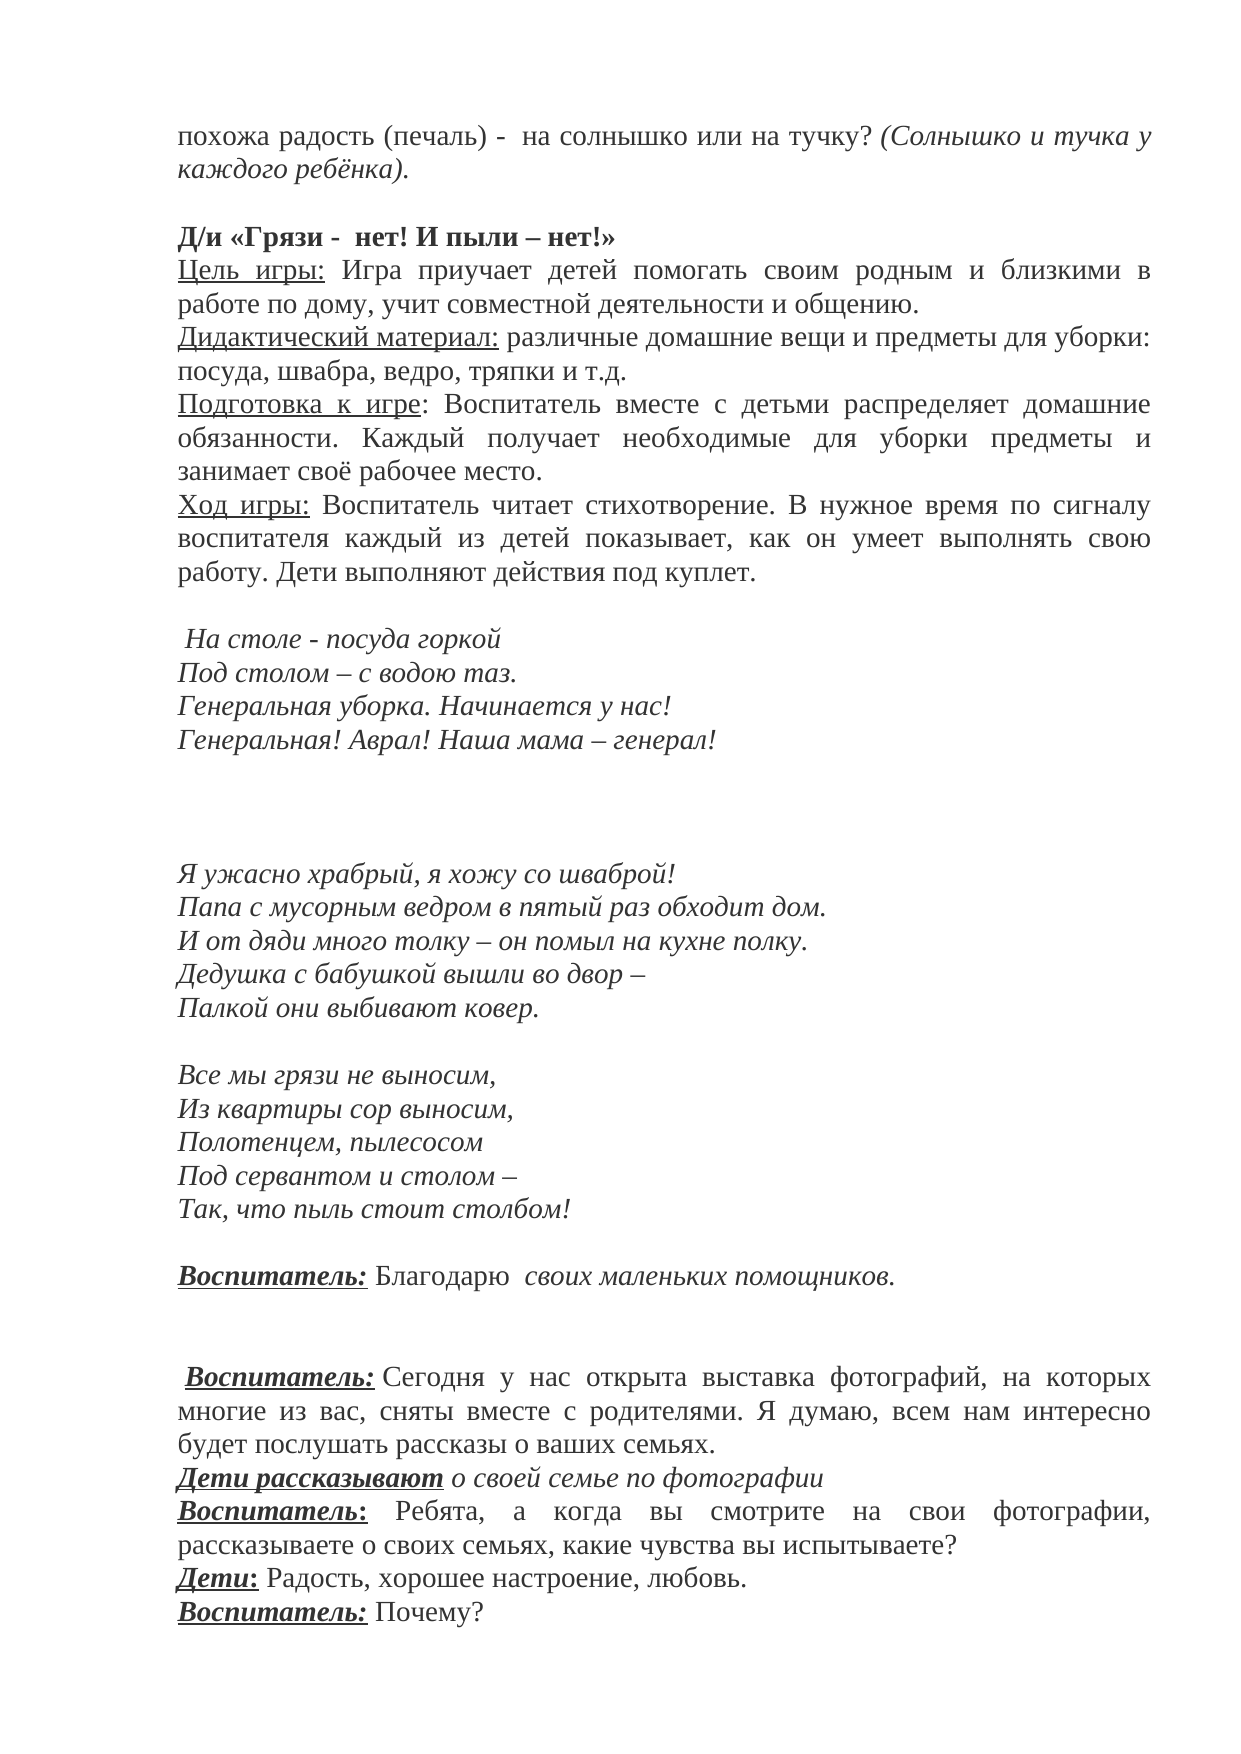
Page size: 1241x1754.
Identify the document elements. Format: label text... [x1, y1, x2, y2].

text Воспитатель: Благодарю своих маленьких помощников. [177, 1258, 1152, 1292]
text Папа с мусорным ведром в пятый раз обходит дом. [177, 889, 1152, 923]
text Генеральная уборка. Начинается у нас! [177, 688, 1152, 722]
text Дети рассказывают о своей семье по фотографии [177, 1460, 1152, 1493]
text Подготовка к игре: Воспитатель вместе с детьми распределяет домашние обязанности. Каждый получает необходимые для уборки предметы и занимает своё рабочее место. [177, 386, 1152, 487]
text Дидактический материал: различные домашние вещи и предметы для уборки: посуда, швабра, ведро, тряпки и т.д. [177, 319, 1152, 386]
text Все мы грязи не выносим, [177, 1057, 1152, 1091]
text Воспитатель: Сегодня у нас открыта выставка фотографий, на которых многие из вас, сняты вместе с родителями. Я думаю, всем нам интересно будет послушать рассказы о ваших семьях. [177, 1359, 1152, 1460]
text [177, 118, 1152, 185]
text Из квартиры сор выносим, [177, 1091, 1152, 1124]
text Я ужасно храбрый, я хожу со шваброй! [177, 856, 1152, 889]
text И от дяди много толку – он помыл на кухне полку. [177, 923, 1152, 957]
text Палкой они выбивают ковер. [177, 990, 1152, 1024]
text Так, что пыль стоит столбом! [177, 1191, 1152, 1225]
text Цель игры: Игра приучает детей помогать своим родным и близкими в работе по дому, учит совместной деятельности и общению. [177, 252, 1152, 319]
text Полотенцем, пылесосом [177, 1124, 1152, 1158]
text Дедушка с бабушкой вышли во двор – [177, 957, 1152, 990]
text На столе - посуда горкой [177, 621, 1152, 655]
text Под столом – с водою таз. [177, 655, 1152, 688]
text Д/и «Грязи - нет! И пыли – нет!» [177, 219, 1152, 252]
text Под сервантом и столом – [177, 1158, 1152, 1191]
text Ход игры: Воспитатель читает стихотворение. В нужное время по сигналу воспитателя каждый из детей показывает, как он умеет выполнять свою работу. Дети выполняют действия под куплет. [177, 487, 1152, 588]
text Генеральная! Аврал! Наша мама – генерал! [177, 722, 1152, 755]
text Воспитатель: Ребята, а когда вы смотрите на свои фотографии, рассказываете о своих семьях, какие чувства вы испытываете? [177, 1493, 1152, 1560]
text Воспитатель: Почему? [177, 1594, 1152, 1627]
text Дети: Радость, хорошее настроение, любовь. [177, 1560, 1152, 1594]
